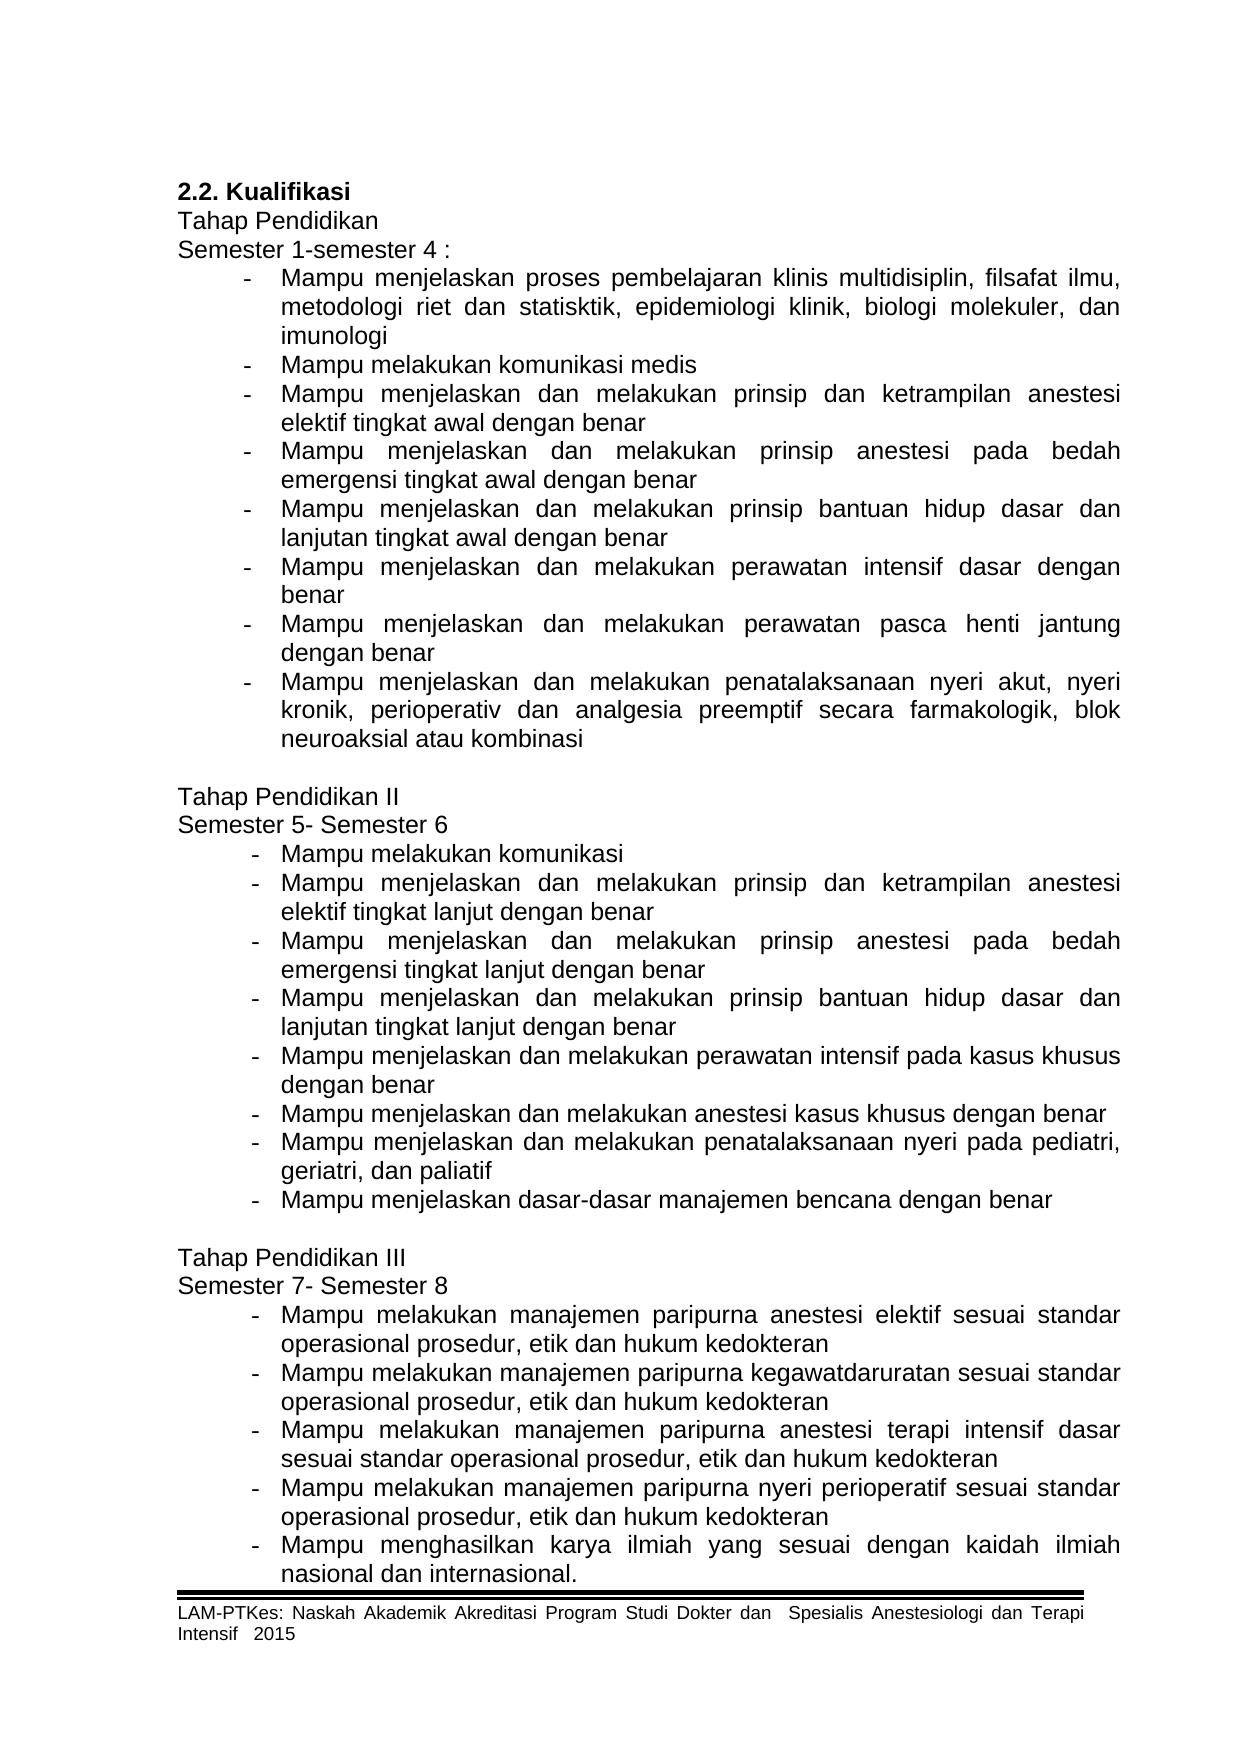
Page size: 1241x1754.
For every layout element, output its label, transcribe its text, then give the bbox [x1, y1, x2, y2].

list Mampu melakukan manajemen paripurna kegawatdaruratan sesuai standar operasional prosedur, etik dan hukum kedokteran [251, 1358, 1122, 1415]
text Tahap Pendidikan [177, 206, 1122, 235]
list Mampu melakukan manajemen paripurna nyeri perioperatif sesuai standar operasional prosedur, etik dan hukum kedokteran [251, 1473, 1122, 1531]
text 2.2. Kualifikasi [177, 177, 1122, 206]
list Mampu menjelaskan dan melakukan penatalaksanaan nyeri pada pediatri, geriatri, dan paliatif [251, 1127, 1122, 1185]
list Mampu menjelaskan dan melakukan prinsip dan ketrampilan anestesi elektif tingkat lanjut dengan benar [251, 868, 1122, 926]
list Mampu menghasilkan karya ilmiah yang sesuai dengan kaidah ilmiah nasional dan internasional. [251, 1531, 1122, 1588]
list Mampu melakukan komunikasi [251, 839, 1122, 868]
list Mampu menjelaskan dan melakukan prinsip dan ketrampilan anestesi elektif tingkat awal dengan benar [243, 379, 1122, 436]
list Mampu menjelaskan dan melakukan perawatan intensif dasar dengan benar [243, 551, 1122, 609]
list Mampu menjelaskan dan melakukan perawatan intensif pada kasus khusus dengan benar [251, 1041, 1122, 1098]
list Mampu menjelaskan dan melakukan perawatan pasca henti jantung dengan benar [243, 609, 1122, 667]
list Mampu menjelaskan dan melakukan prinsip anestesi pada bedah emergensi tingkat lanjut dengan benar [251, 926, 1122, 983]
list Mampu melakukan manajemen paripurna anestesi terapi intensif dasar sesuai standar operasional prosedur, etik dan hukum kedokteran [251, 1415, 1122, 1473]
list Mampu menjelaskan dasar-dasar manajemen bencana dengan benar [251, 1185, 1122, 1214]
text Semester 5- Semester 6 [177, 811, 1122, 839]
text Semester 7- Semester 8 [177, 1271, 1122, 1300]
list Mampu menjelaskan dan melakukan anestesi kasus khusus dengan benar [251, 1098, 1122, 1127]
list Mampu menjelaskan dan melakukan prinsip bantuan hidup dasar dan lanjutan tingkat awal dengan benar [243, 494, 1122, 551]
list Mampu menjelaskan dan melakukan prinsip bantuan hidup dasar dan lanjutan tingkat lanjut dengan benar [251, 983, 1122, 1041]
list Mampu melakukan komunikasi medis [243, 350, 1122, 379]
list Mampu menjelaskan dan melakukan prinsip anestesi pada bedah emergensi tingkat awal dengan benar [243, 436, 1122, 494]
text Tahap Pendidikan II [177, 782, 1122, 811]
text Tahap Pendidikan III [177, 1243, 1122, 1271]
list Mampu menjelaskan proses pembelajaran klinis multidisiplin, filsafat ilmu, metodologi riet dan statisktik, epidemiologi klinik, biologi molekuler, dan imunologi [243, 263, 1122, 350]
text Semester 1-semester 4 : [177, 235, 1122, 263]
list Mampu menjelaskan dan melakukan penatalaksanaan nyeri akut, nyeri kronik, perioperativ dan analgesia preemptif secara farmakologik, blok neuroaksial atau kombinasi [243, 667, 1122, 753]
list Mampu melakukan manajemen paripurna anestesi elektif sesuai standar operasional prosedur, etik dan hukum kedokteran [251, 1300, 1122, 1358]
